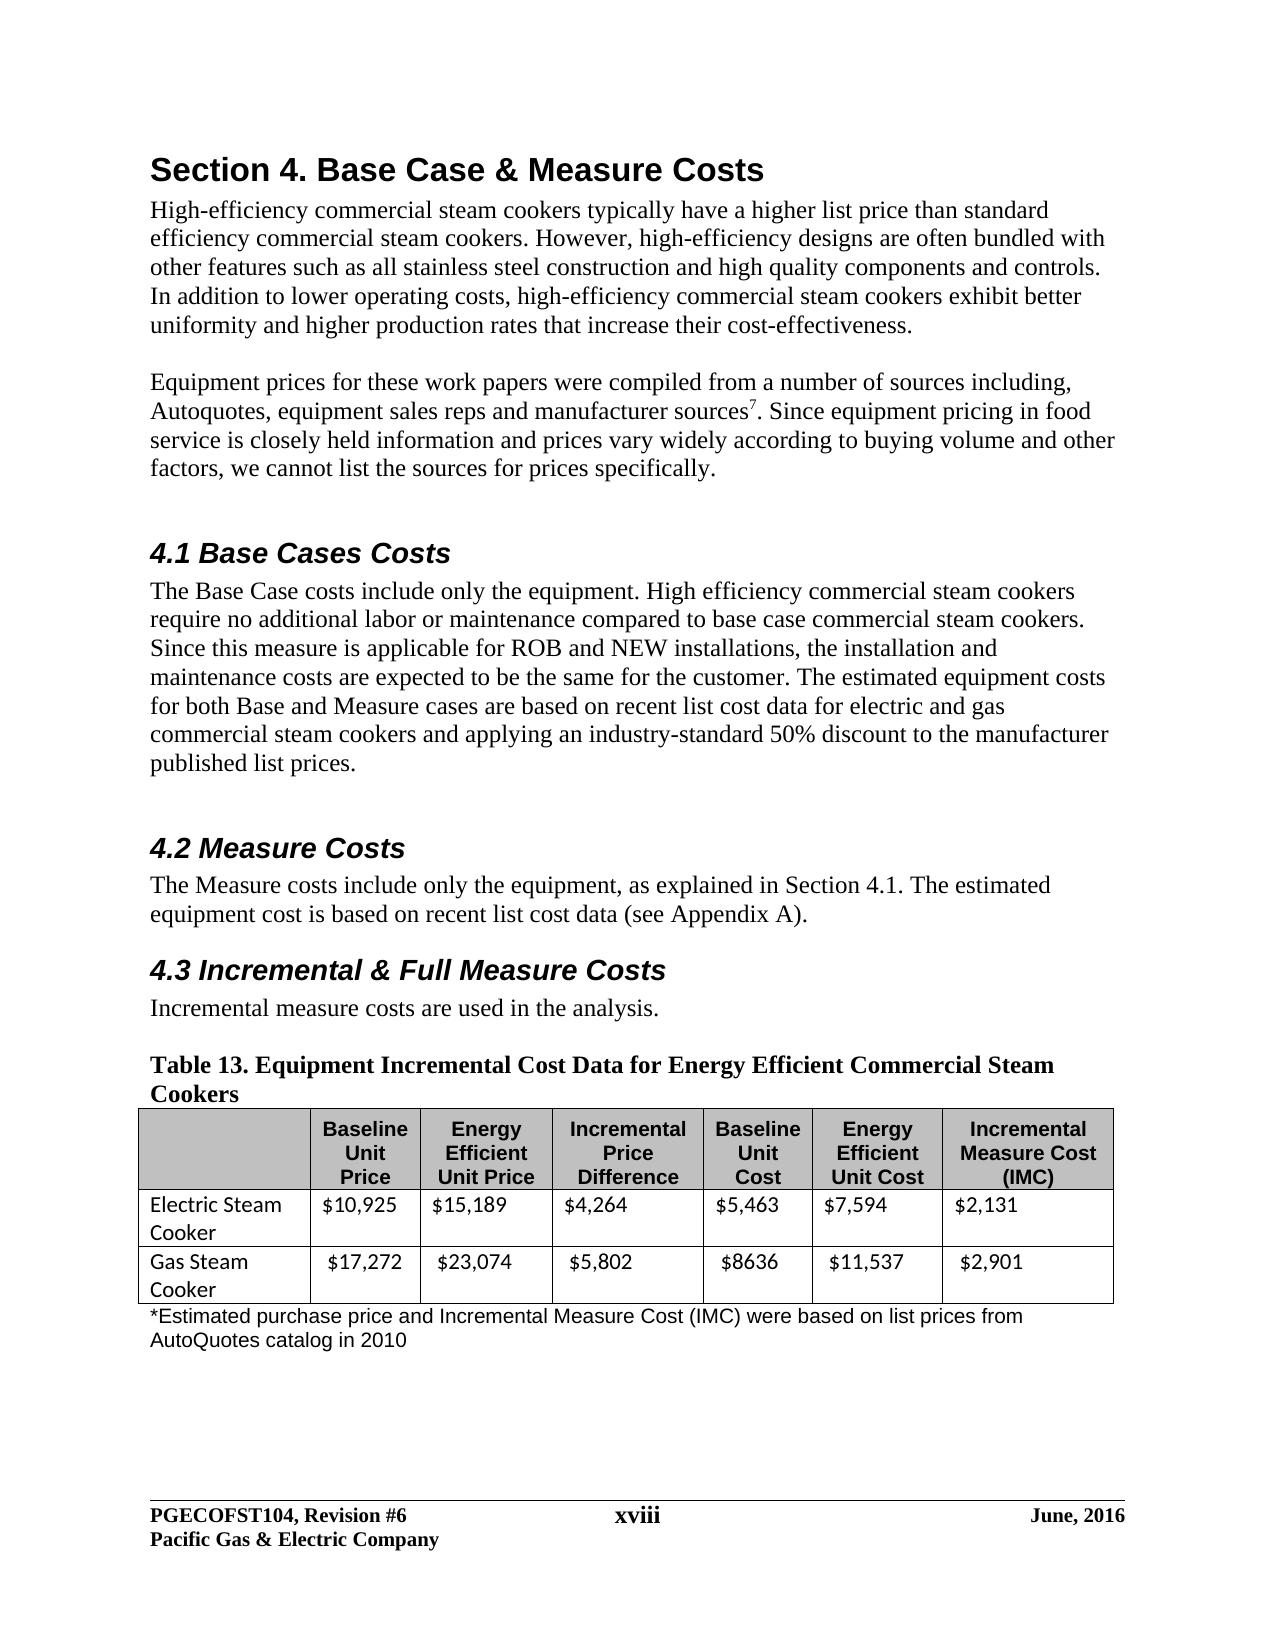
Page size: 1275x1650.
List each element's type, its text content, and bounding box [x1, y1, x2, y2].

table_cell Electric Steam Cooker [139, 1190, 310, 1246]
table_header Energy Efficient Unit Price [421, 1109, 552, 1189]
table_cell $17,272 [311, 1247, 420, 1303]
text Table 13. Equipment Incremental Cost Data for Energy Efficient Commercial Steam Cookers [150, 1050, 1125, 1108]
table_cell $8636 [704, 1247, 812, 1303]
text *Estimated purchase price and Incremental Measure Cost (IMC) were based on list prices from AutoQuotes catalog in 2010 [150, 1304, 1125, 1352]
table_cell $5,463 [704, 1190, 812, 1246]
table_cell $2,901 [943, 1247, 1113, 1303]
table_header Incremental Price Difference [553, 1109, 703, 1189]
table_cell $4,264 [553, 1190, 703, 1246]
text High-efficiency commercial steam cookers typically have a higher list price than standard efficiency commercial steam cookers. However, high-efficiency designs are often bundled with other features such as all stainless steel construction and high quality components and controls. In addition to lower operating costs, high-efficiency commercial steam cookers exhibit better uniformity and higher production rates that increase their cost-effectiveness. [150, 195, 1125, 338]
table_header [139, 1109, 310, 1189]
table_cell Gas Steam Cooker [139, 1247, 310, 1303]
table_cell $23,074 [421, 1247, 552, 1303]
subtitle Section 4. Base Case & Measure Costs [150, 150, 1125, 188]
table_cell $15,189 [421, 1190, 552, 1246]
table_header Incremental Measure Cost (IMC) [943, 1109, 1113, 1189]
subtitle 4.1 Base Cases Costs [150, 536, 1125, 569]
subtitle 4.3 Incremental & Full Measure Costs [150, 953, 1125, 987]
table_header Energy Efficient Unit Cost [813, 1109, 942, 1189]
text The Base Case costs include only the equipment. High efficiency commercial steam cookers require no additional labor or maintenance compared to base case commercial steam cookers. Since this measure is applicable for ROB and NEW installations, the installation and maintenance costs are expected to be the same for the customer. The estimated equipment costs for both Base and Measure cases are based on recent list cost data for electric and gas commercial steam cookers and applying an industry-standard 50% discount to the manufacturer published list prices. [150, 576, 1125, 777]
text Incremental measure costs are used in the analysis. [150, 993, 1125, 1022]
table_header Baseline Unit Price [311, 1109, 420, 1189]
table_cell $10,925 [311, 1190, 420, 1246]
table_cell $7,594 [813, 1190, 942, 1246]
table_cell $11,537 [813, 1247, 942, 1303]
text Equipment prices for these work papers were compiled from a number of sources including, Autoquotes, equipment sales reps and manufacturer sources. Since equipment pricing in food service is closely held information and prices vary widely according to buying volume and other factors, we cannot list the sources for prices specifically. [150, 367, 1125, 482]
table_cell $5,802 [553, 1247, 703, 1303]
table_cell $2,131 [943, 1190, 1113, 1246]
table_header Baseline Unit Cost [704, 1109, 812, 1189]
text The Measure costs include only the equipment, as explained in Section 4.1. The estimated equipment cost is based on recent list cost data (see Appendix A). [150, 871, 1125, 928]
subtitle 4.2 Measure Costs [150, 831, 1125, 864]
